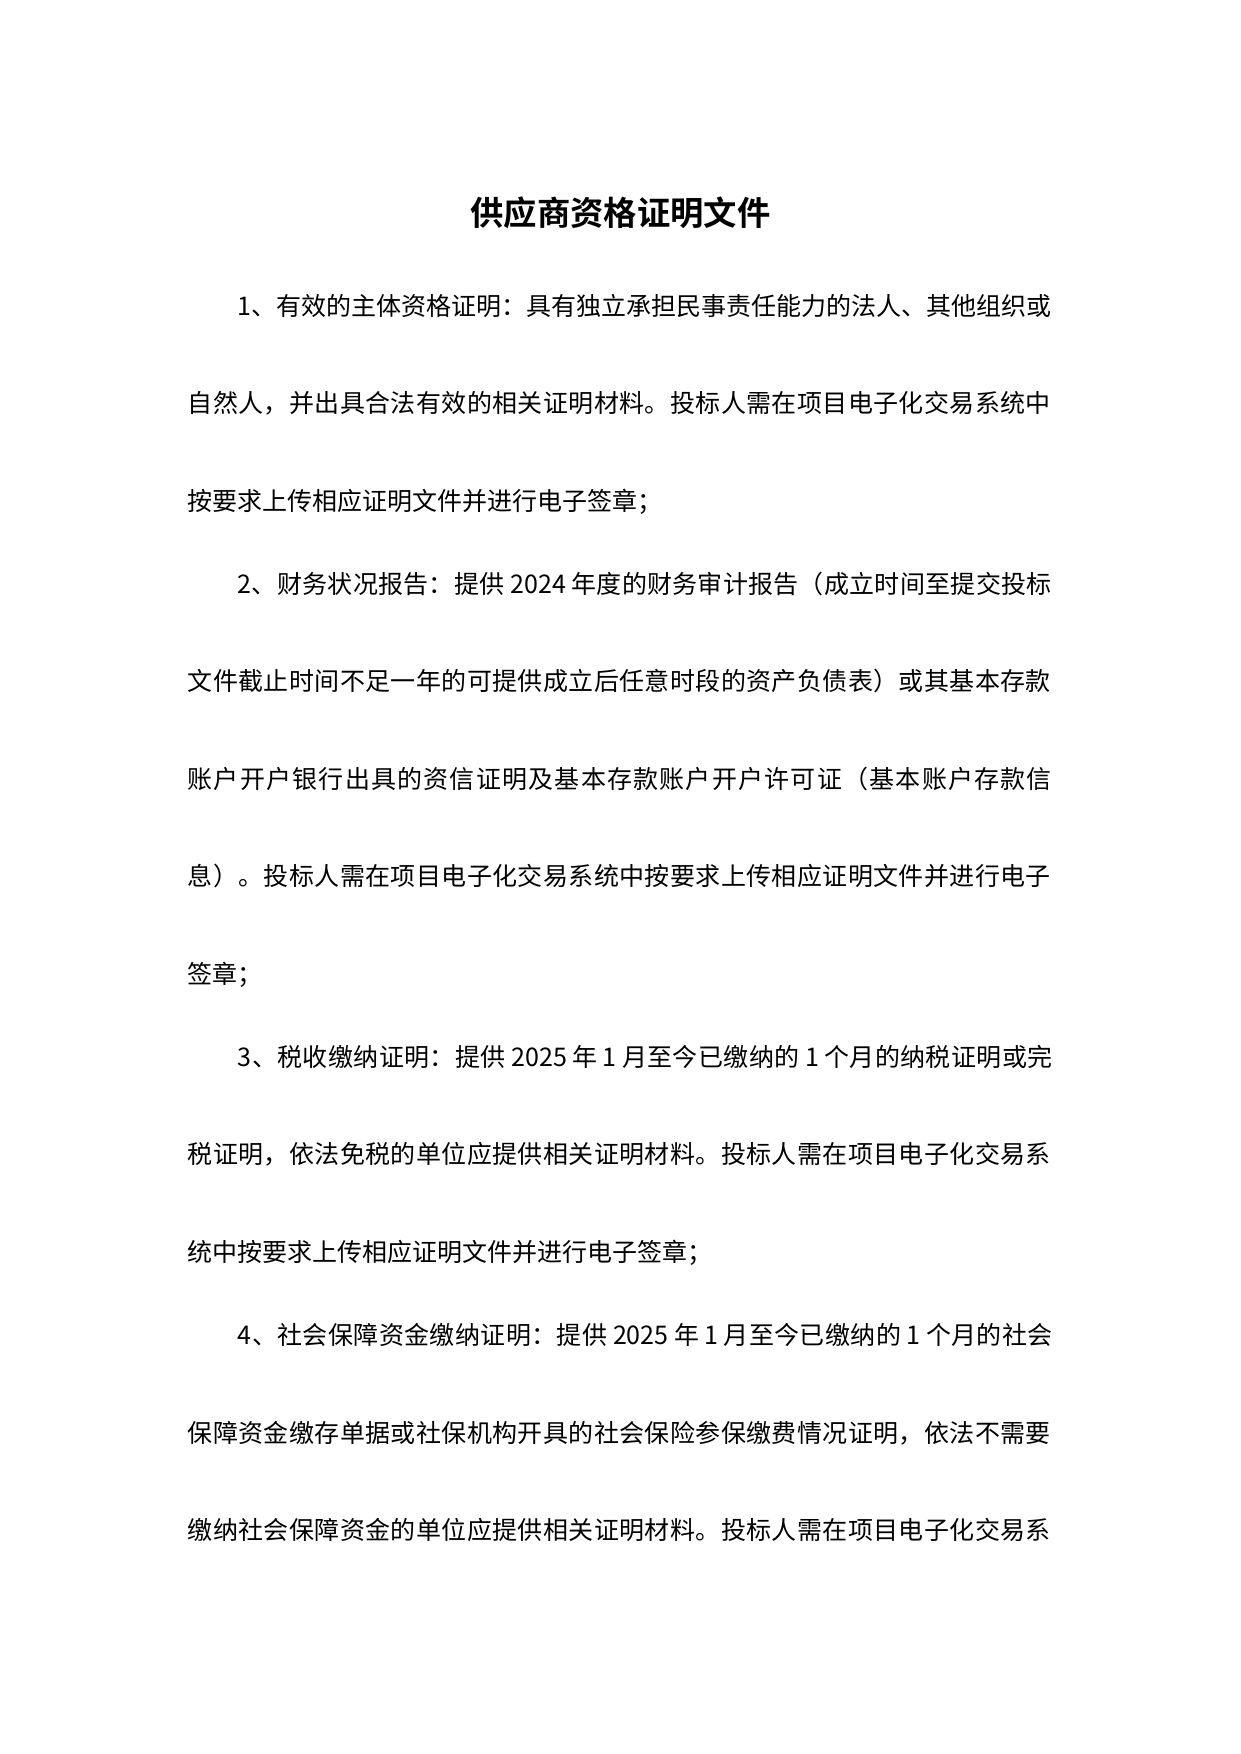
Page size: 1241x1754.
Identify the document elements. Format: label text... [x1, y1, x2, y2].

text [187, 1301, 1053, 1561]
text 3、税收缴纳证明：提供2025年1月至今已缴纳的1个月的纳税证明或完税证明，依法免税的单位应提供相关证明材料。投标人需在项目电子化交易系统中按要求上传相应证明文件并进行电子签章； [187, 1023, 1053, 1283]
text 供应商资格证明文件 [187, 187, 1053, 235]
text 2、财务状况报告：提供2024年度的财务审计报告（成立时间至提交投标文件截止时间不足一年的可提供成立后任意时段的资产负债表）或其基本存款账户开户银行出具的资信证明及基本存款账户开户许可证（基本账户存款信息）。投标人需在项目电子化交易系统中按要求上传相应证明文件并进行电子签章； [187, 550, 1053, 1005]
text 1、有效的主体资格证明：具有独立承担民事责任能力的法人、其他组织或自然人，并出具合法有效的相关证明材料。投标人需在项目电子化交易系统中按要求上传相应证明文件并进行电子签章； [187, 272, 1053, 532]
